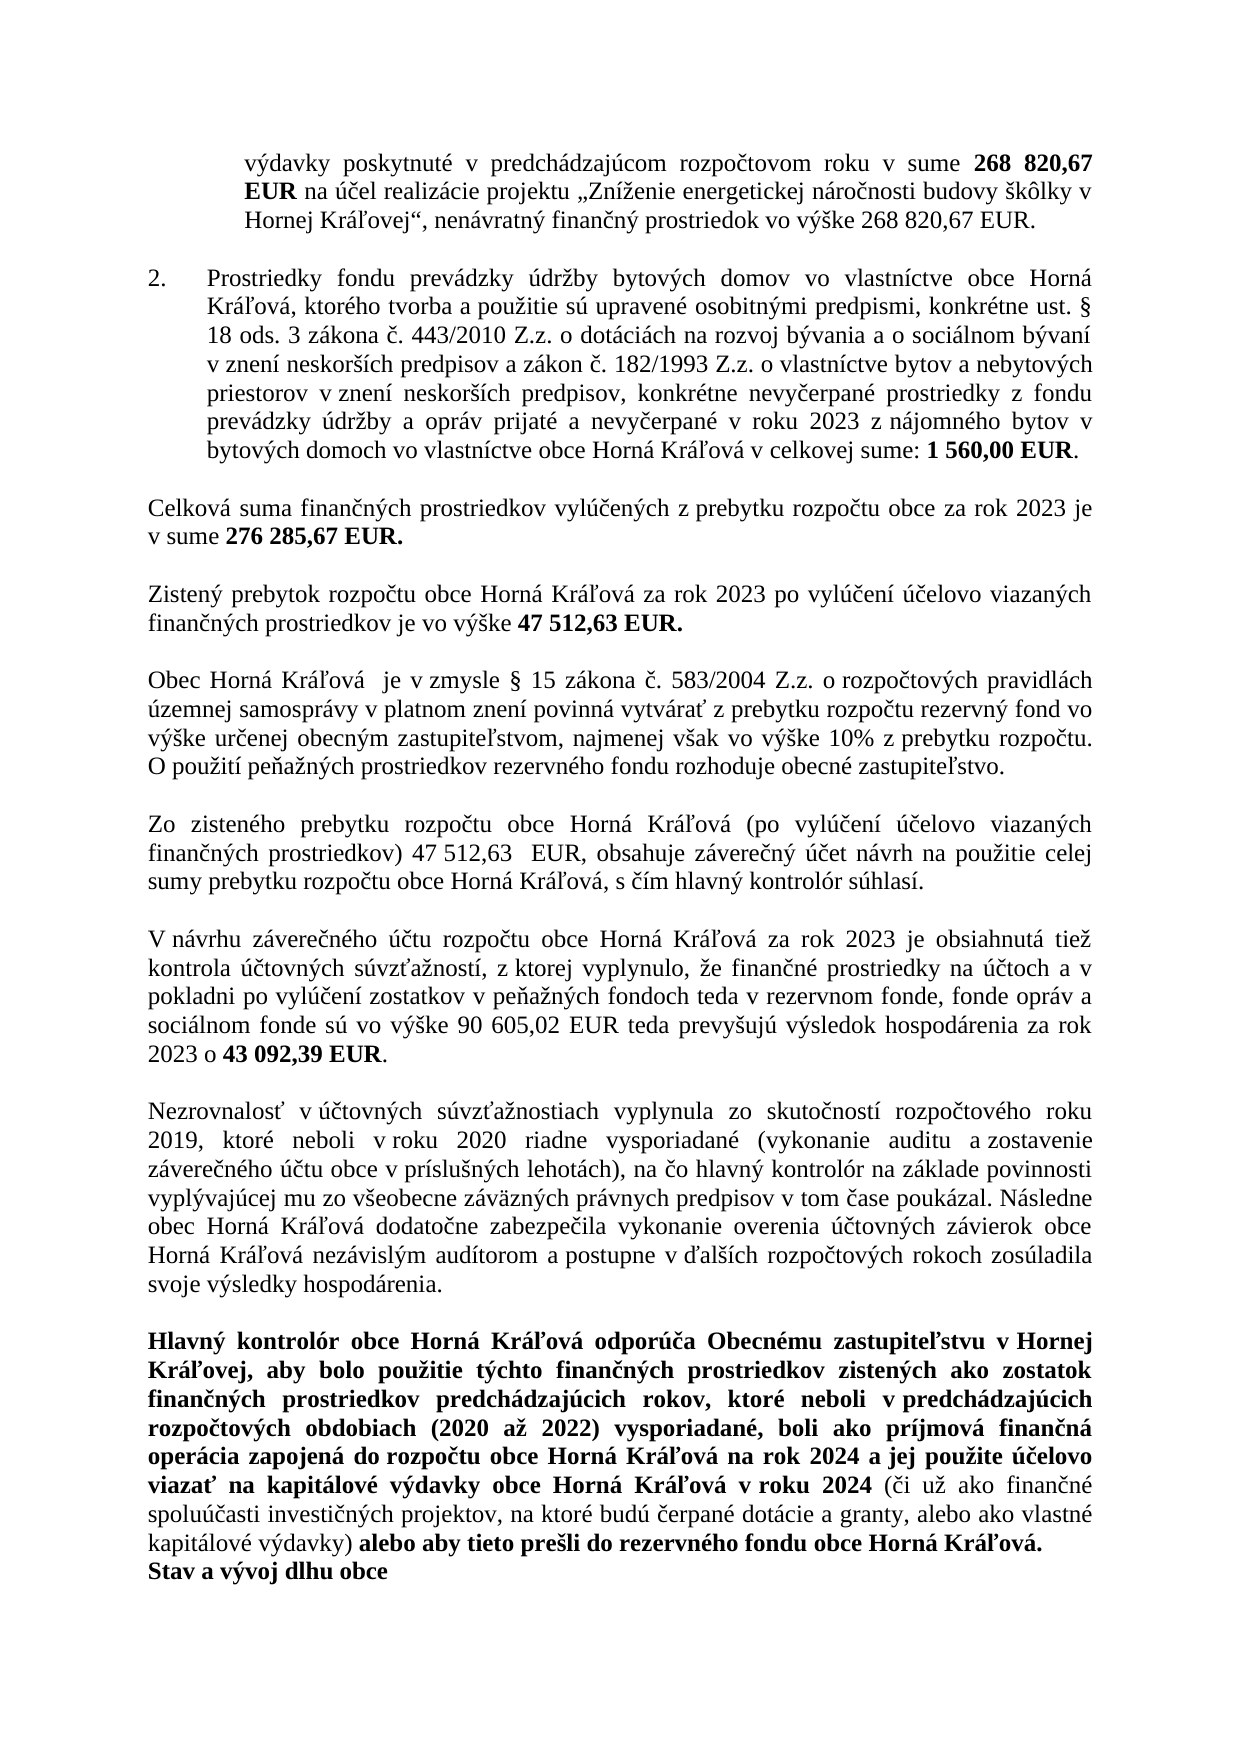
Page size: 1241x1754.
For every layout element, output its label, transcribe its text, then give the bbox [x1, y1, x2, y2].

text 2. Prostriedky fondu prevádzky údržby bytových domov vo vlastníctve obce Horná Kráľová, ktorého tvorba a použitie sú upravené osobitnými predpismi, konkrétne ust. § 18 ods. 3 zákona č. 443/2010 Z.z. o dotáciách na rozvoj bývania a o sociálnom bývaní v znení neskorších predpisov a zákon č. 182/1993 Z.z. o vlastníctve bytov a nebytových priestorov v znení neskorších predpisov, konkrétne nevyčerpané prostriedky z fondu prevádzky údržby a opráv prijaté a nevyčerpané v roku 2023 z nájomného bytov v bytových domoch vo vlastníctve obce Horná Kráľová v celkovej sume: 1 560,00 EUR. [148, 263, 1093, 464]
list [207, 148, 1093, 234]
text Stav a vývoj dlhu obce [148, 1556, 1093, 1585]
text Hlavný kontrolór obce Horná Kráľová odporúča Obecnému zastupiteľstvu v Hornej Kráľovej, aby bolo použitie týchto finančných prostriedkov zistených ako zostatok finančných prostriedkov predchádzajúcich rokov, ktoré neboli v predchádzajúcich rozpočtových obdobiach (2020 až 2022) vysporiadané, boli ako príjmová finančná operácia zapojená do rozpočtu obce Horná Kráľová na rok 2024 a jej použite účelovo viazať na kapitálové výdavky obce Horná Kráľová v roku 2024 (či už ako finančné spoluúčasti investičných projektov, na ktoré budú čerpané dotácie a granty, alebo ako vlastné kapitálové výdavky) alebo aby tieto prešli do rezervného fondu obce Horná Kráľová. [148, 1326, 1093, 1556]
text Celková suma finančných prostriedkov vylúčených z prebytku rozpočtu obce za rok 2023 je v sume 276 285,67 EUR. [148, 493, 1093, 550]
text Nezrovnalosť v účtovných súvzťažnostiach vyplynula zo skutočností rozpočtového roku 2019, ktoré neboli v roku 2020 riadne vysporiadané (vykonanie auditu a zostavenie záverečného účtu obce v príslušných lehotách), na čo hlavný kontrolór na základe povinnosti vyplývajúcej mu zo všeobecne záväzných právnych predpisov v tom čase poukázal. Následne obec Horná Kráľová dodatočne zabezpečila vykonanie overenia účtovných závierok obce Horná Kráľová nezávislým audítorom a postupne v ďalších rozpočtových rokoch zosúladila svoje výsledky hospodárenia. [148, 1096, 1093, 1298]
text Zistený prebytok rozpočtu obce Horná Kráľová za rok 2023 po vylúčení účelovo viazaných finančných prostriedkov je vo výške 47 512,63 EUR. [148, 579, 1093, 636]
text Zo zisteného prebytku rozpočtu obce Horná Kráľová (po vylúčení účelovo viazaných finančných prostriedkov) 47 512,63 EUR, obsahuje záverečný účet návrh na použitie celej sumy prebytku rozpočtu obce Horná Kráľová, s čím hlavný kontrolór súhlasí. [148, 809, 1093, 895]
text V návrhu záverečného účtu rozpočtu obce Horná Kráľová za rok 2023 je obsiahnutá tiež kontrola účtovných súvzťažností, z ktorej vyplynulo, že finančné prostriedky na účtoch a v pokladni po vylúčení zostatkov v peňažných fondoch teda v rezervnom fonde, fonde opráv a sociálnom fonde sú vo výške 90 605,02 EUR teda prevyšujú výsledok hospodárenia za rok 2023 o 43 092,39 EUR. [148, 924, 1093, 1068]
text Obec Horná Kráľová je v zmysle § 15 zákona č. 583/2004 Z.z. o rozpočtových pravidlách územnej samosprávy v platnom znení povinná vytvárať z prebytku rozpočtu rezervný fond vo výške určenej obecným zastupiteľstvom, najmenej však vo výške 10% z prebytku rozpočtu. O použití peňažných prostriedkov rezervného fondu rozhoduje obecné zastupiteľstvo. [148, 665, 1093, 780]
